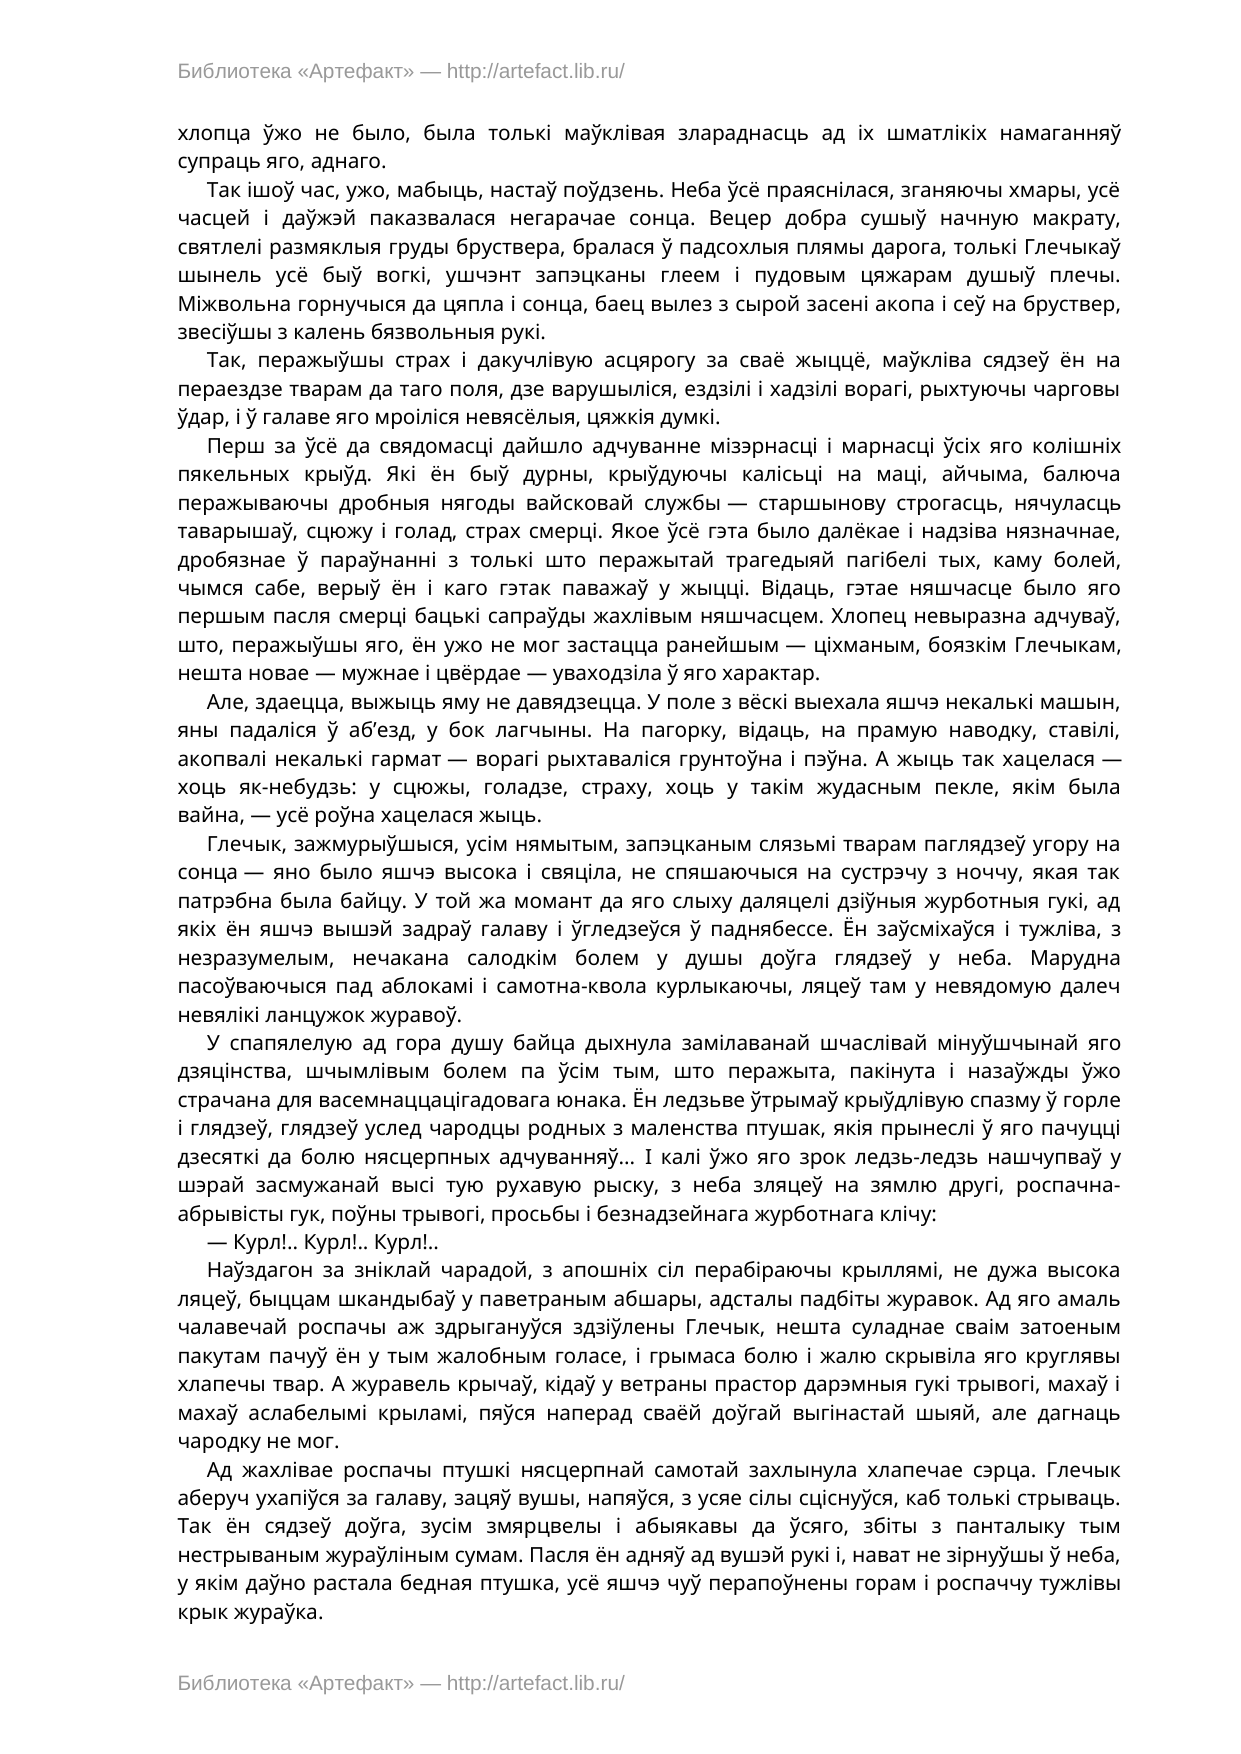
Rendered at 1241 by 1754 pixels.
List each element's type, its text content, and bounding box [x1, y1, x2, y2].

text Ад жахлівае роспачы птушкі нясцерпнай самотай захлынула хлапечае сэрца. Глечык аберуч ухапіўся за галаву, зацяў вушы, напяўся, з усяе сілы сціснуўся, каб толькі стрываць. Так ён сядзеў доўга, зусім змярцвелы і абыякавы да ўсяго, збіты з панталыку тым нестрываным жураўліным сумам. Пасля ён адняў ад вушэй рукі і, нават не зірнуўшы ў неба, у якім даўно растала бедная птушка, усё яшчэ чуў перапоўнены горам і роспаччу тужлівы крык жураўка. [177, 1455, 1122, 1625]
text Так, перажыўшы страх і дакучлівую асцярогу за сваё жыццё, маўкліва сядзеў ён на пераездзе тварам да таго поля, дзе варушыліся, ездзілі і хадзілі ворагі, рыхтуючы чарговы ўдар, і ў галаве яго мроіліся невясёлыя, цяжкія думкі. [177, 346, 1122, 431]
text Так ішоў час, ужо, мабыць, настаў поўдзень. Неба ўсё праяснілася, зганяючы хмары, усё часцей і даўжэй паказвалася негарачае сонца. Вецер добра сушыў начную макрату, святлелі размяклыя груды бруствера, бралася ў падсохлыя плямы дарога, толькі Глечыкаў шынель усё быў вогкі, ушчэнт запэцканы глеем і пудовым цяжарам душыў плечы. Міжвольна горнучыся да цяпла і сонца, баец вылез з сырой засені акопа і сеў на бруствер, звесіўшы з калень бязвольныя рукі. [177, 175, 1122, 346]
text Перш за ўсё да свядомасці дайшло адчуванне мізэрнасці і марнасці ўсіх яго колішніх пякельных крыўд. Які ён быў дурны, крыўдуючы калісьці на маці, айчыма, балюча перажываючы дробныя нягоды вайсковай службы — старшынову строгасць, нячуласць таварышаў, сцюжу і голад, страх смерці. Якое ўсё гэта было далёкае і надзіва нязначнае, дробязнае ў параўнанні з толькі што перажытай трагедыяй пагібелі тых, каму болей, чымся сабе, верыў ён і каго гэтак паважаў у жыцці. Відаць, гэтае няшчасце было яго першым пасля смерці бацькі сапраўды жахлівым няшчасцем. Хлопец невыразна адчуваў, што, перажыўшы яго, ён ужо не мог застацца ранейшым — ціхманым, боязкім Глечыкам, нешта новае — мужнае і цвёрдае — уваходзіла ў яго характар. [177, 431, 1122, 687]
text Глечык, зажмурыўшыся, усім нямытым, запэцканым слязьмі тварам паглядзеў угору на сонца — яно было яшчэ высока і свяціла, не спяшаючыся на сустрэчу з ноччу, якая так патрэбна была байцу. У той жа момант да яго слыху даляцелі дзіўныя журботныя гукі, ад якіх ён яшчэ вышэй задраў галаву і ўгледзеўся ў паднябессе. Ён заўсміхаўся і тужліва, з незразумелым, нечакана салодкім болем у душы доўга глядзеў у неба. Марудна пасоўваючыся пад аблокамі і самотна-квола курлыкаючы, ляцеў там у невядомую далеч невялікі ланцужок журавоў. [177, 829, 1122, 1028]
text Але, здаецца, выжыць яму не давядзецца. У поле з вёскі выехала яшчэ некалькі машын, яны падаліся ў аб’езд, у бок лагчыны. На пагорку, відаць, на прамую наводку, ставілі, акопвалі некалькі гармат — ворагі рыхтаваліся грунтоўна і пэўна. А жыць так хацелася — хоць як-небудзь: у сцюжы, голадзе, страху, хоць у такім жудасным пекле, якім была вайна, — усё роўна хацелася жыць. [177, 687, 1122, 829]
text У спапялелую ад гора душу байца дыхнула замілаванай шчаслівай мінуўшчынай яго дзяцінства, шчымлівым болем па ўсім тым, што перажыта, пакінута і назаўжды ўжо страчана для васемнаццацігадовага юнака. Ён ледзьве ўтрымаў крыўдлівую спазму ў горле і глядзеў, глядзеў услед чародцы родных з маленства птушак, якія прынеслі ў яго пачуцці дзесяткі да болю нясцерпных адчуванняў... I калі ўжо яго зрок ледзь-ледзь нашчупваў у шэрай засмужанай высі тую рухавую рыску, з неба зляцеў на зямлю другі, роспачна-абрывісты гук, поўны трывогі, просьбы і безнадзейнага журботнага клічу: [177, 1028, 1122, 1227]
text Наўздагон за зніклай чарадой, з апошніх сіл перабіраючы крыллямі, не дужа высока ляцеў, быццам шкандыбаў у паветраным абшары, адсталы падбіты журавок. Ад яго амаль чалавечай роспачы аж здрыгануўся здзіўлены Глечык, нешта суладнае сваім затоеным пакутам пачуў ён у тым жалобным голасе, і грымаса болю і жалю скрывіла яго круглявы хлапечы твар. А журавель крычаў, кідаў у ветраны прастор дарэмныя гукі трывогі, махаў і махаў аслабелымі крыламі, пяўся наперад сваёй доўгай выгінастай шыяй, але дагнаць чародку не мог. [177, 1256, 1122, 1455]
text — Курл!.. Курл!.. Курл!.. [177, 1227, 1122, 1256]
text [177, 118, 1122, 175]
